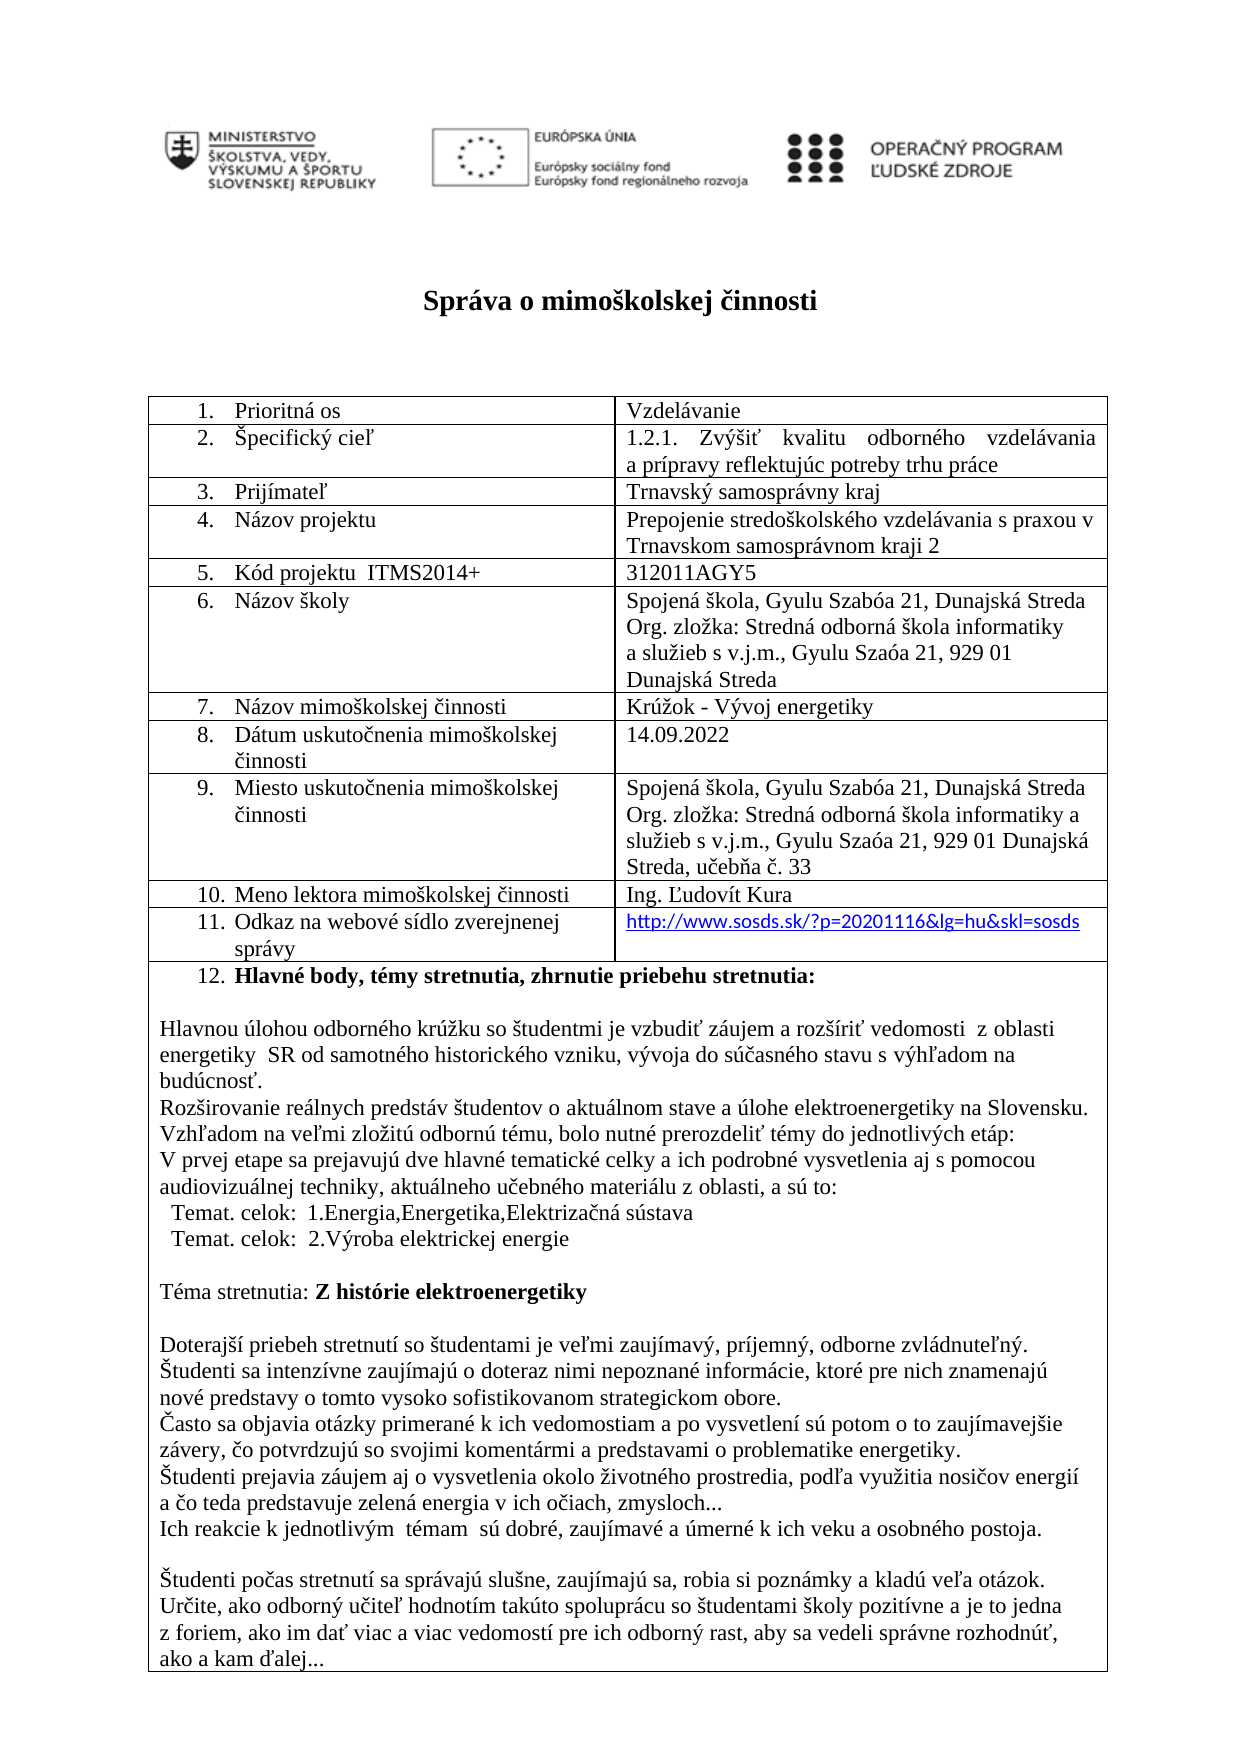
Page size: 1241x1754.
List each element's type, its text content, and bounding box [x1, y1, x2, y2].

table_cell Krúžok - Vývoj energetiky [616, 693, 1107, 719]
table_header Prioritná os [149, 397, 614, 423]
table_cell http://www.sosds.sk/?p=20201116&lg=hu&skl=sosds [616, 908, 1107, 961]
table_cell 312011AGY5 [616, 559, 1107, 586]
picture [147, 106, 1092, 225]
table_cell Meno lektora mimoškolskej činnosti [149, 881, 614, 907]
table_cell Trnavský samosprávny kraj [616, 478, 1107, 504]
table_cell Špecifický cieľ [149, 425, 614, 477]
table_cell Odkaz na webové sídlo zverejnenej správy [149, 908, 614, 961]
table_cell Prepojenie stredoškolského vzdelávania s praxou v Trnavskom samosprávnom kraji 2 [616, 506, 1107, 558]
table_cell Názov školy [149, 587, 614, 692]
table_cell Názov mimoškolskej činnosti [149, 693, 614, 719]
table_cell Spojená škola, Gyulu Szabóa 21, Dunajská Streda Org. zložka: Stredná odborná škola informatiky a služieb s v.j.m., Gyulu Szaóa 21, 929 01 Dunajská Streda, učebňa č. 33 [616, 774, 1107, 880]
table_cell 14.09.2022 [616, 721, 1107, 773]
table_cell Prijímateľ [149, 478, 614, 504]
table_header Vzdelávanie [616, 397, 1107, 423]
table_cell Ing. Ľudovít Kura [616, 881, 1107, 907]
table_cell Kód projektu ITMS2014+ [149, 559, 614, 586]
table_cell 1.2.1. Zvýšiť kvalitu odborného vzdelávania a prípravy reflektujúc potreby trhu práce [616, 425, 1107, 477]
text Správa o mimoškolskej činnosti [148, 283, 1093, 316]
table_cell Spojená škola, Gyulu Szabóa 21, Dunajská Streda Org. zložka: Stredná odborná škola informatiky a služieb s v.j.m., Gyulu Szaóa 21, 929 01 Dunajská Streda [616, 587, 1107, 692]
table_cell Dátum uskutočnenia mimoškolskej činnosti [149, 721, 614, 773]
table_cell Miesto uskutočnenia mimoškolskej činnosti [149, 774, 614, 880]
table_cell Hlavné body, témy stretnutia, zhrnutie priebehu stretnutia: Hlavnou úlohou odborného krúžku so študentmi je vzbudiť záujem a rozšíriť vedomosti z oblasti energetiky SR od samotného historického vzniku, vývoja do súčasného stavu s výhľadom na budúcnosť. Rozširovanie reálnych predstáv študentov o aktuálnom stave a úlohe elektroenergetiky na Slovensku. Vzhľadom na veľmi zložitú odbornú tému, bolo nutné prerozdeliť témy do jednotlivých etáp: V prvej etape sa prejavujú dve hlavné tematické celky a ich podrobné vysvetlenia aj s pomocou audiovizuálnej techniky, aktuálneho učebného materiálu z oblasti, a sú to: Temat. celok: 1.Energia,Energetika,Elektrizačná sústava Temat. celok: 2.Výroba elektrickej energie Téma stretnutia: Z histórie elektroenergetiky Doterajší priebeh stretnutí so študentami je veľmi zaujímavý, príjemný, odborne zvládnuteľný. Študenti sa intenzívne zaujímajú o doteraz nimi nepoznané informácie, ktoré pre nich znamenajú nové predstavy o tomto vysoko sofistikovanom strategickom obore. Často sa objavia otázky primerané k ich vedomostiam a po vysvetlení sú potom o to zaujímavejšie závery, čo potvrdzujú so svojimi komentármi a predstavami o problematike energetiky. Študenti prejavia záujem aj o vysvetlenia okolo životného prostredia, podľa využitia nosičov energií a čo teda predstavuje zelená energia v ich očiach, zmysloch... Ich reakcie k jednotlivým témam sú dobré, zaujímavé a úmerné k ich veku a osobného postoja. Študenti počas stretnutí sa správajú slušne, zaujímajú sa, robia si poznámky a kladú veľa otázok. Určite, ako odborný učiteľ hodnotím takúto spoluprácu so študentami školy pozitívne a je to jedna z foriem, ako im dať viac a viac vedomostí pre ich odborný rast, aby sa vedeli správne rozhodnúť, ako a kam ďalej... [149, 962, 1107, 1671]
table_cell Názov projektu [149, 506, 614, 558]
